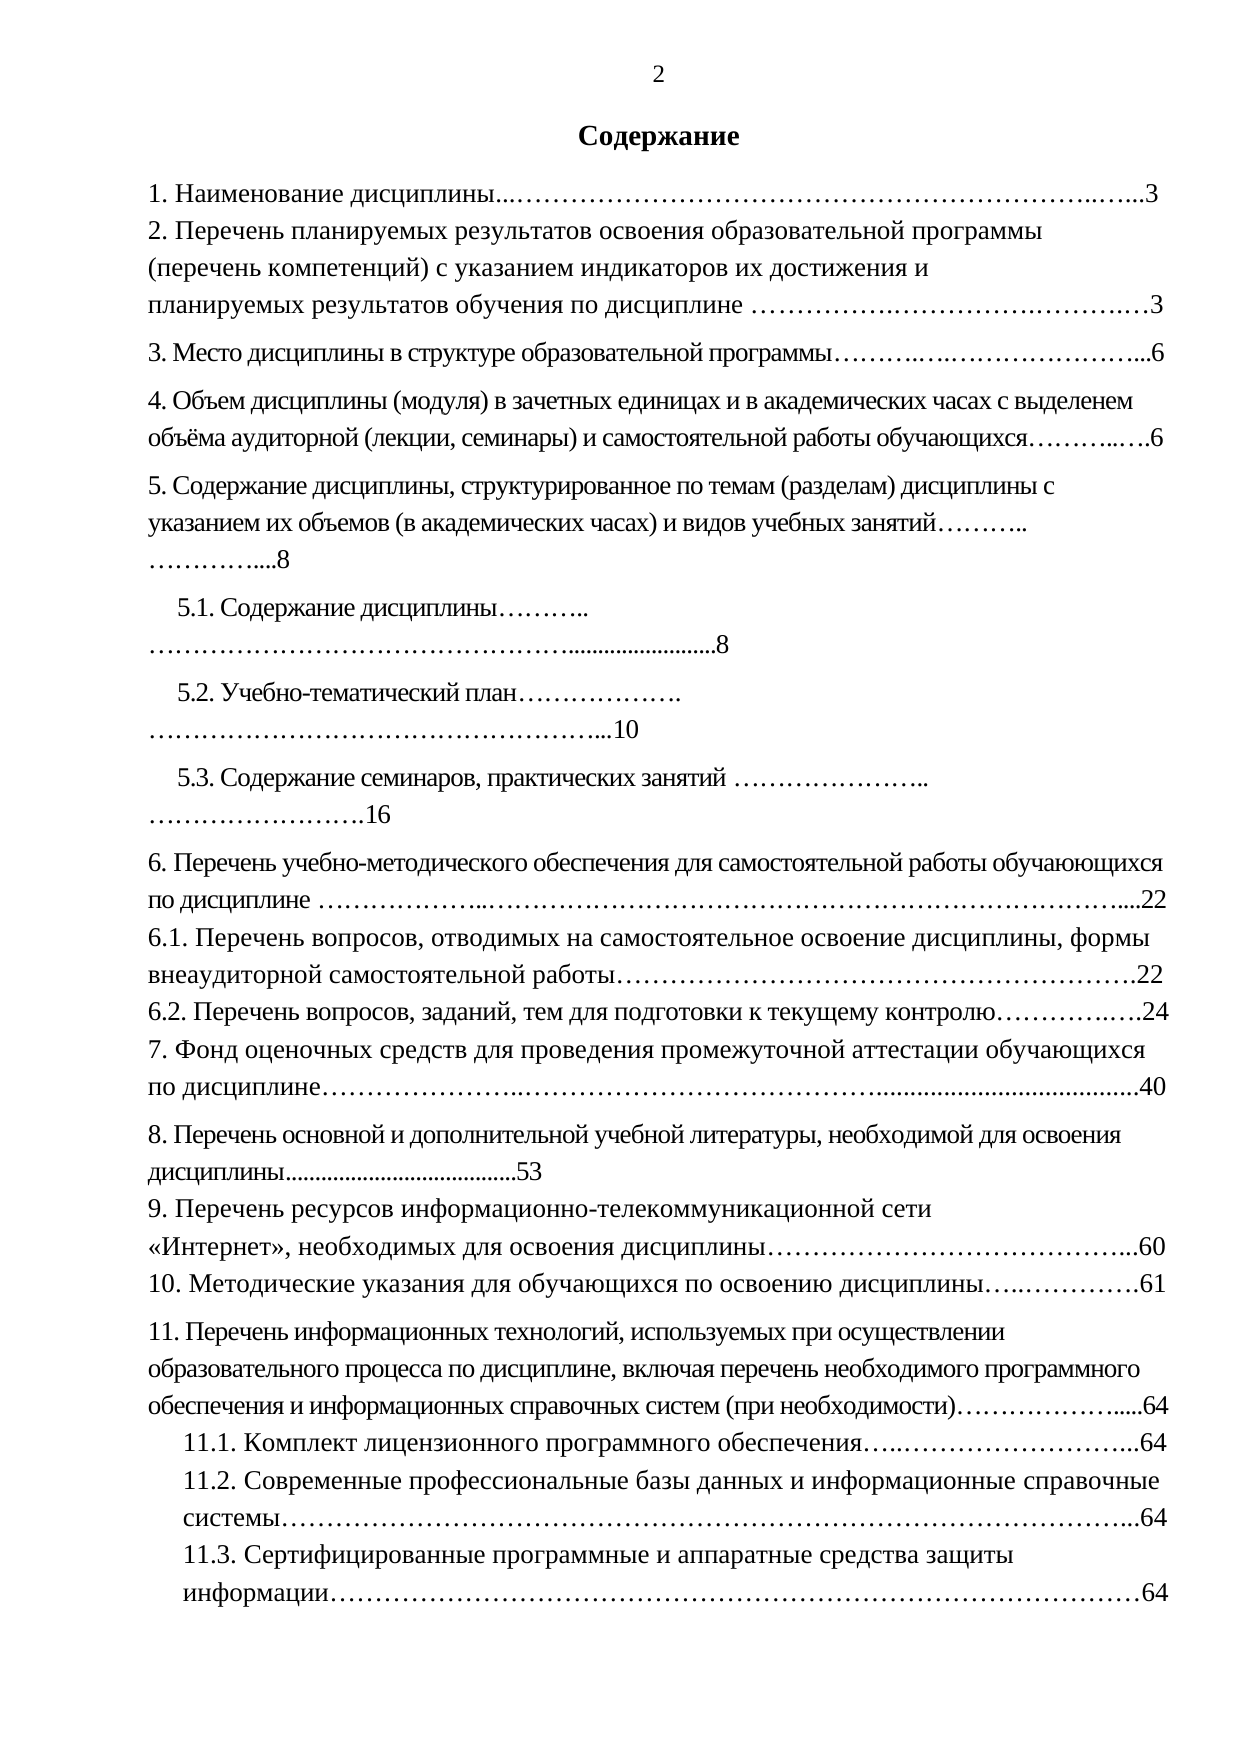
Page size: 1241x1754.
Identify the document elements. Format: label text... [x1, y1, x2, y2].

text 2. Перечень планируемых результатов освоения образовательной программы [148, 214, 1169, 245]
text 4. Объем дисциплины (модуля) в зачетных единицах и в академических часах с выделенем объёма аудиторной (лекции, семинары) и самостоятельной работы обучающихся………..….6 [148, 384, 1169, 452]
text 5. Содержание дисциплины, структурированное по темам (разделам) дисциплины с указанием их объемов (в академических часах) и видов учебных занятий………..…………....8 [148, 469, 1169, 575]
text планируемых результатов обучения по дисциплине …………….…………….……….…3 [148, 288, 1169, 320]
text 1. Наименование дисциплины ...………………………………………………………..…...3 [148, 177, 1169, 208]
text 7. Фонд оценочных средств для проведения промежуточной аттестации обучающихся по дисциплине…………………..………………………………….......................................40 [148, 1033, 1169, 1101]
text 5.3. Содержание семинаров, практических занятий …………………..…………………….16 [148, 761, 1169, 830]
text «Интернет», необходимых для освоения дисциплины…………………………………...60 [148, 1229, 1169, 1261]
text (перечень компетенций) с указанием индикаторов их достижения и [148, 251, 1169, 282]
text 6. Перечень учебно-методического обеспечения для самостоятельной работы обучаюющихся по дисциплине ………………..………………………………………………………………....22 [148, 846, 1169, 915]
text 8. Перечень основной и дополнительной учебной литературы, необходимой для освоения дисциплины……………………………………………………………...........................................53 [148, 1118, 1169, 1186]
text 3. Место дисциплины в структуре образовательной программы……….….…………………...6 [148, 336, 1169, 367]
list 6.1. Перечень вопросов, отводимых на самостоятельное освоение дисциплины, формы внеаудиторной самостоятельной работы………………………………………………….22 [148, 921, 1169, 989]
text Содержание [148, 118, 1169, 152]
text 9. Перечень ресурсов информационно-телекоммуникационной сети [148, 1192, 1169, 1223]
text 5.1. Содержание дисциплины………..………………………………………….........................8 [148, 591, 1169, 660]
text 6.2. Перечень вопросов, заданий, тем для подготовки к текущему контролю………….….24 [148, 995, 1169, 1027]
text 5.2. Учебно-тематический план……………….……………………………………………...10 [148, 676, 1169, 745]
